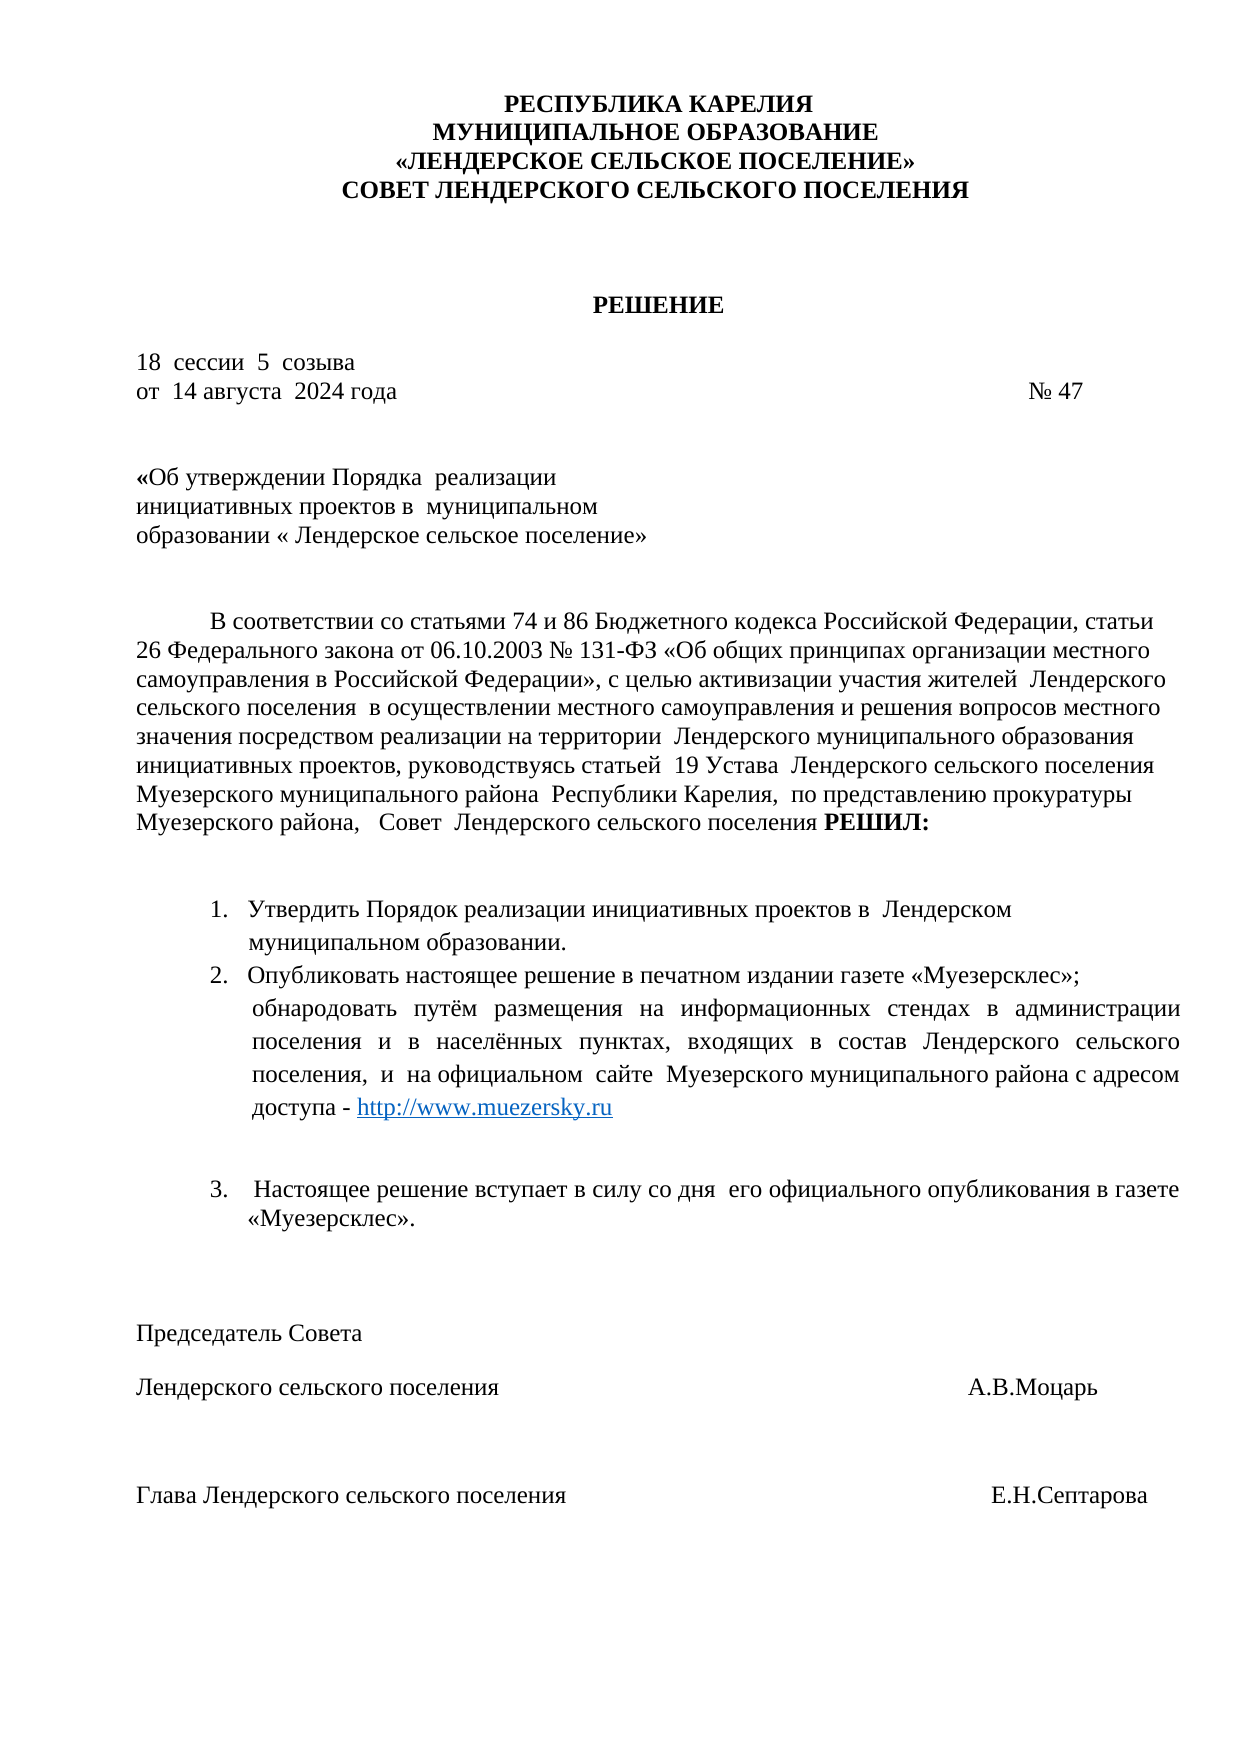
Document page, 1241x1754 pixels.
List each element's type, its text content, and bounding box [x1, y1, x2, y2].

list обнародовать путём размещения на информационных стендах в администрации поселения и в населённых пунктах, входящих в состав Лендерского сельского поселения, и на официальном сайте Муезерского муниципального района с адресом доступа - http://www.muezersky.ru [252, 993, 1181, 1121]
text СОВЕТ ЛЕНДЕРСКОГО СЕЛЬСКОГО ПОСЕЛЕНИЯ [136, 175, 1181, 204]
text «Об утверждении Порядка реализации инициативных проектов в муниципальном образовании « Лендерское сельское поселение» [136, 462, 650, 549]
text МУНИЦИПАЛЬНОЕ ОБРАЗОВАНИЕ [136, 117, 1181, 146]
list Утвердить Порядок реализации инициативных проектов в Лендерском [209, 894, 1181, 922]
title РЕШЕНИЕ [136, 290, 1181, 319]
title 18 сессии 5 созыва [136, 347, 1181, 376]
text Лендерского сельского поселения А.В.Моцарь [136, 1372, 1181, 1401]
text В соответствии со статьями 74 и 86 Бюджетного кодекса Российской Федерации, статьи 26 Федерального закона от 06.10.2003 № 131-ФЗ «Об общих принципах организации местного самоуправления в Российской Федерации», с целью активизации участия жителей Лендерского сельского поселения в осуществлении местного самоуправления и решения вопросов местного значения посредством реализации на территории Лендерского муниципального образования инициативных проектов, руководствуясь статьей 19 Устава Лендерского сельского поселения Муезерского муниципального района Республики Карелия, по представлению прокуратуры Муезерского района, Совет Лендерского сельского поселения РЕШИЛ: [136, 606, 1181, 836]
list Опубликовать настоящее решение в печатном издании газете «Муезерсклес»; [209, 960, 1181, 988]
text муниципальном образовании. [136, 927, 1181, 955]
title от 14 августа 2024 года № 47 [136, 376, 1181, 405]
list Настоящее решение вступает в силу со дня его официального опубликования в газете «Муезерсклес». [209, 1174, 1181, 1232]
text Председатель Совета [136, 1318, 1181, 1347]
text «ЛЕНДЕРСКОЕ СЕЛЬСКОЕ ПОСЕЛЕНИЕ» [136, 146, 1181, 175]
text Глава Лендерского сельского поселения Е.Н.Септарова [136, 1480, 1181, 1508]
text РЕСПУБЛИКА КАРЕЛИЯ [136, 89, 1181, 117]
